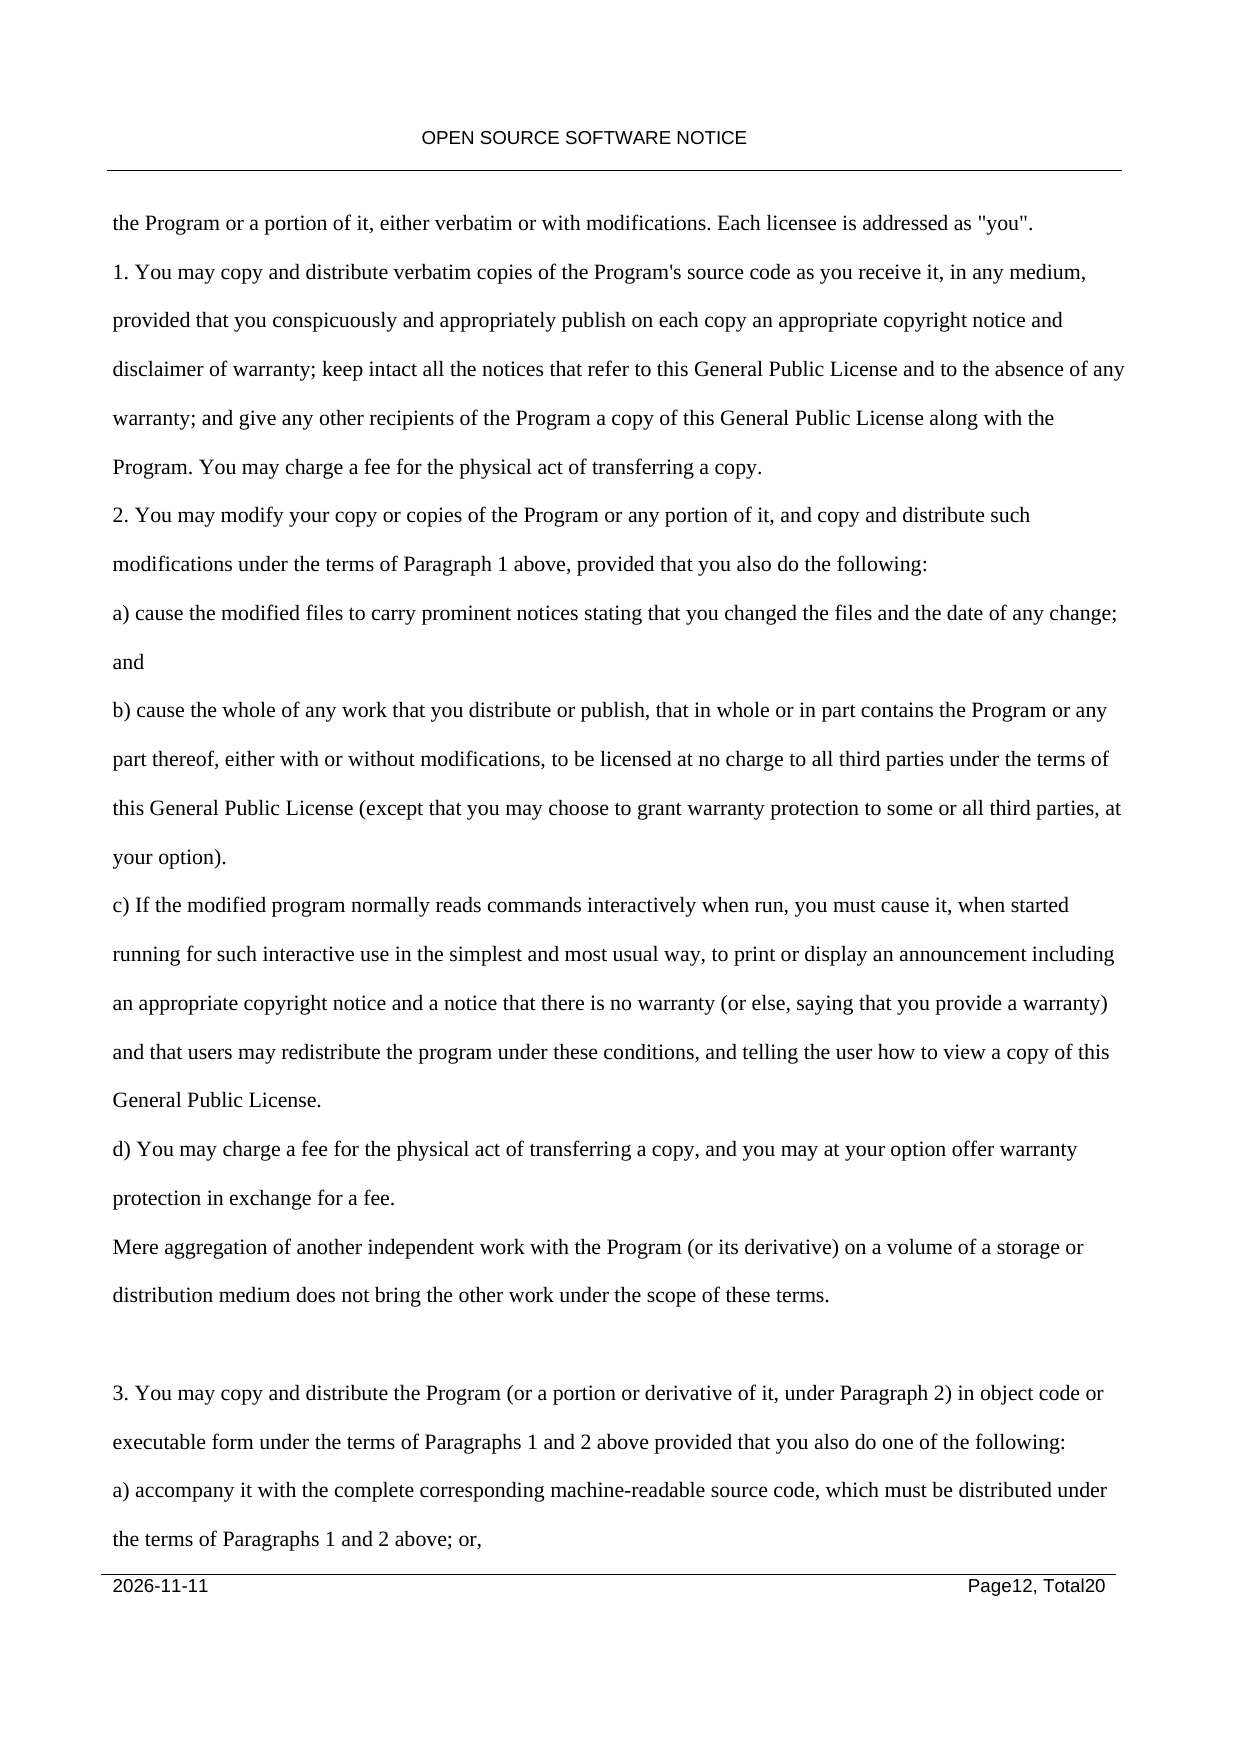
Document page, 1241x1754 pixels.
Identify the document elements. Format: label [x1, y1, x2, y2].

text [112, 206, 1128, 1555]
